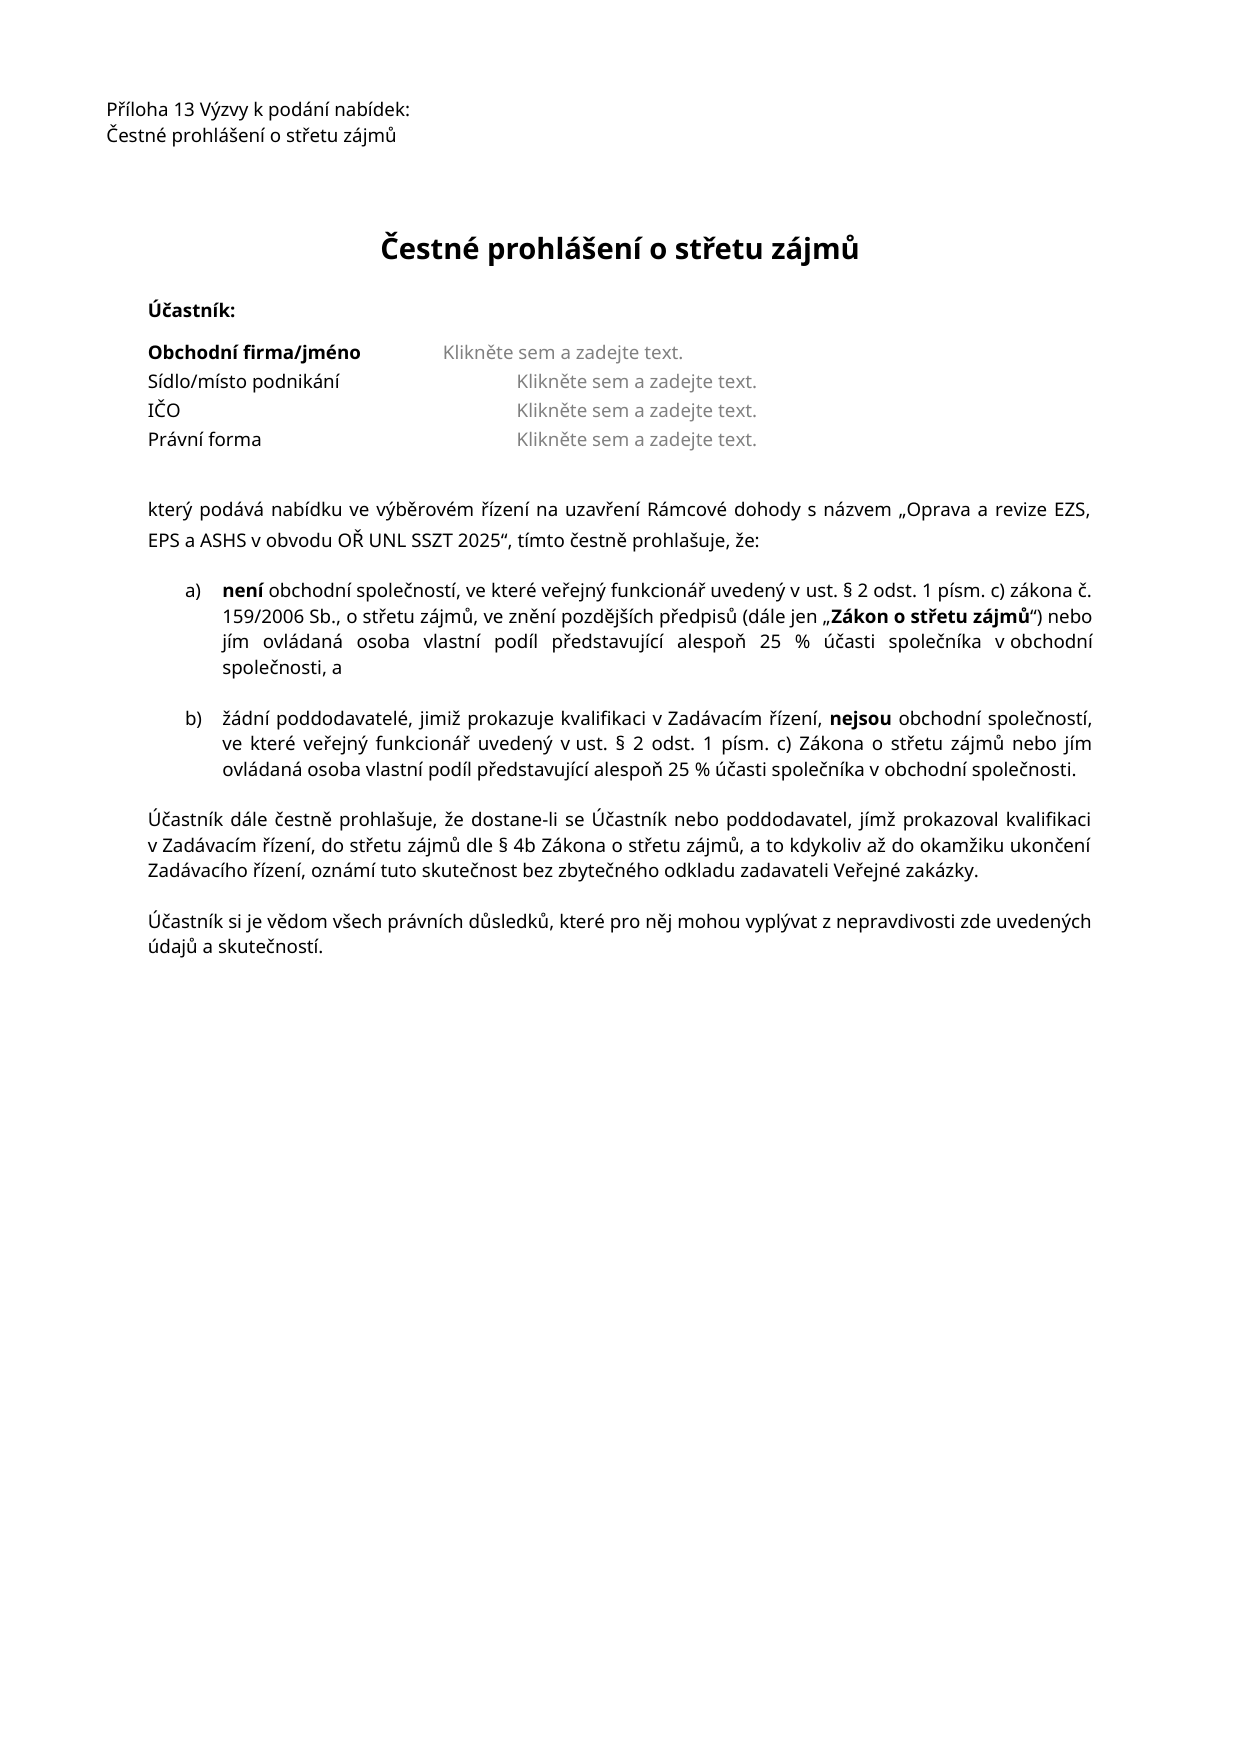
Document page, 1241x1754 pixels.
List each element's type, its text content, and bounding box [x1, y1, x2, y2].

text Účastník dále čestně prohlašuje, že dostane-li se Účastník nebo poddodavatel, jímž prokazoval kvalifikaci v Zadávacím řízení, do střetu zájmů dle § 4b Zákona o střetu zájmů, a to kdykoliv až do okamžiku ukončení Zadávacího řízení, oznámí tuto skutečnost bez zbytečného odkladu zadavateli Veřejné zakázky. [148, 806, 1093, 883]
text Právní forma [148, 423, 1093, 452]
text Účastník si je vědom všech právních důsledků, které pro něj mohou vyplývat z nepravdivosti zde uvedených údajů a skutečností. [148, 908, 1093, 959]
list není obchodní společností, ve které veřejný funkcionář uvedený v ust. § 2 odst. 1 písm. c) zákona č. 159/2006 Sb., o střetu zájmů, ve znění pozdějších předpisů (dále jen „Zákon o střetu zájmů“) nebo jím ovládaná osoba vlastní podíl představující alespoň 25 % účasti společníka v obchodní společnosti, a [185, 578, 1093, 680]
text který podává nabídku ve výběrovém řízení na uzavření Rámcové dohody s názvem „Oprava a revize EZS, EPS a ASHS v obvodu OŘ UNL SSZT 2025“, tímto čestně prohlašuje, že: [148, 490, 1093, 553]
text Obchodní firma/jméno [148, 336, 1093, 365]
text Sídlo/místo podnikání [148, 365, 1093, 394]
text Účastník: [148, 293, 1093, 324]
title Čestné prohlášení o střetu zájmů [148, 228, 1093, 268]
text IČO [148, 394, 1093, 423]
list žádní poddodavatelé, jimiž prokazuje kvalifikaci v Zadávacím řízení, nejsou obchodní společností, ve které veřejný funkcionář uvedený v ust. § 2 odst. 1 písm. c) Zákona o střetu zájmů nebo jím ovládaná osoba vlastní podíl představující alespoň 25 % účasti společníka v obchodní společnosti. [185, 705, 1093, 781]
